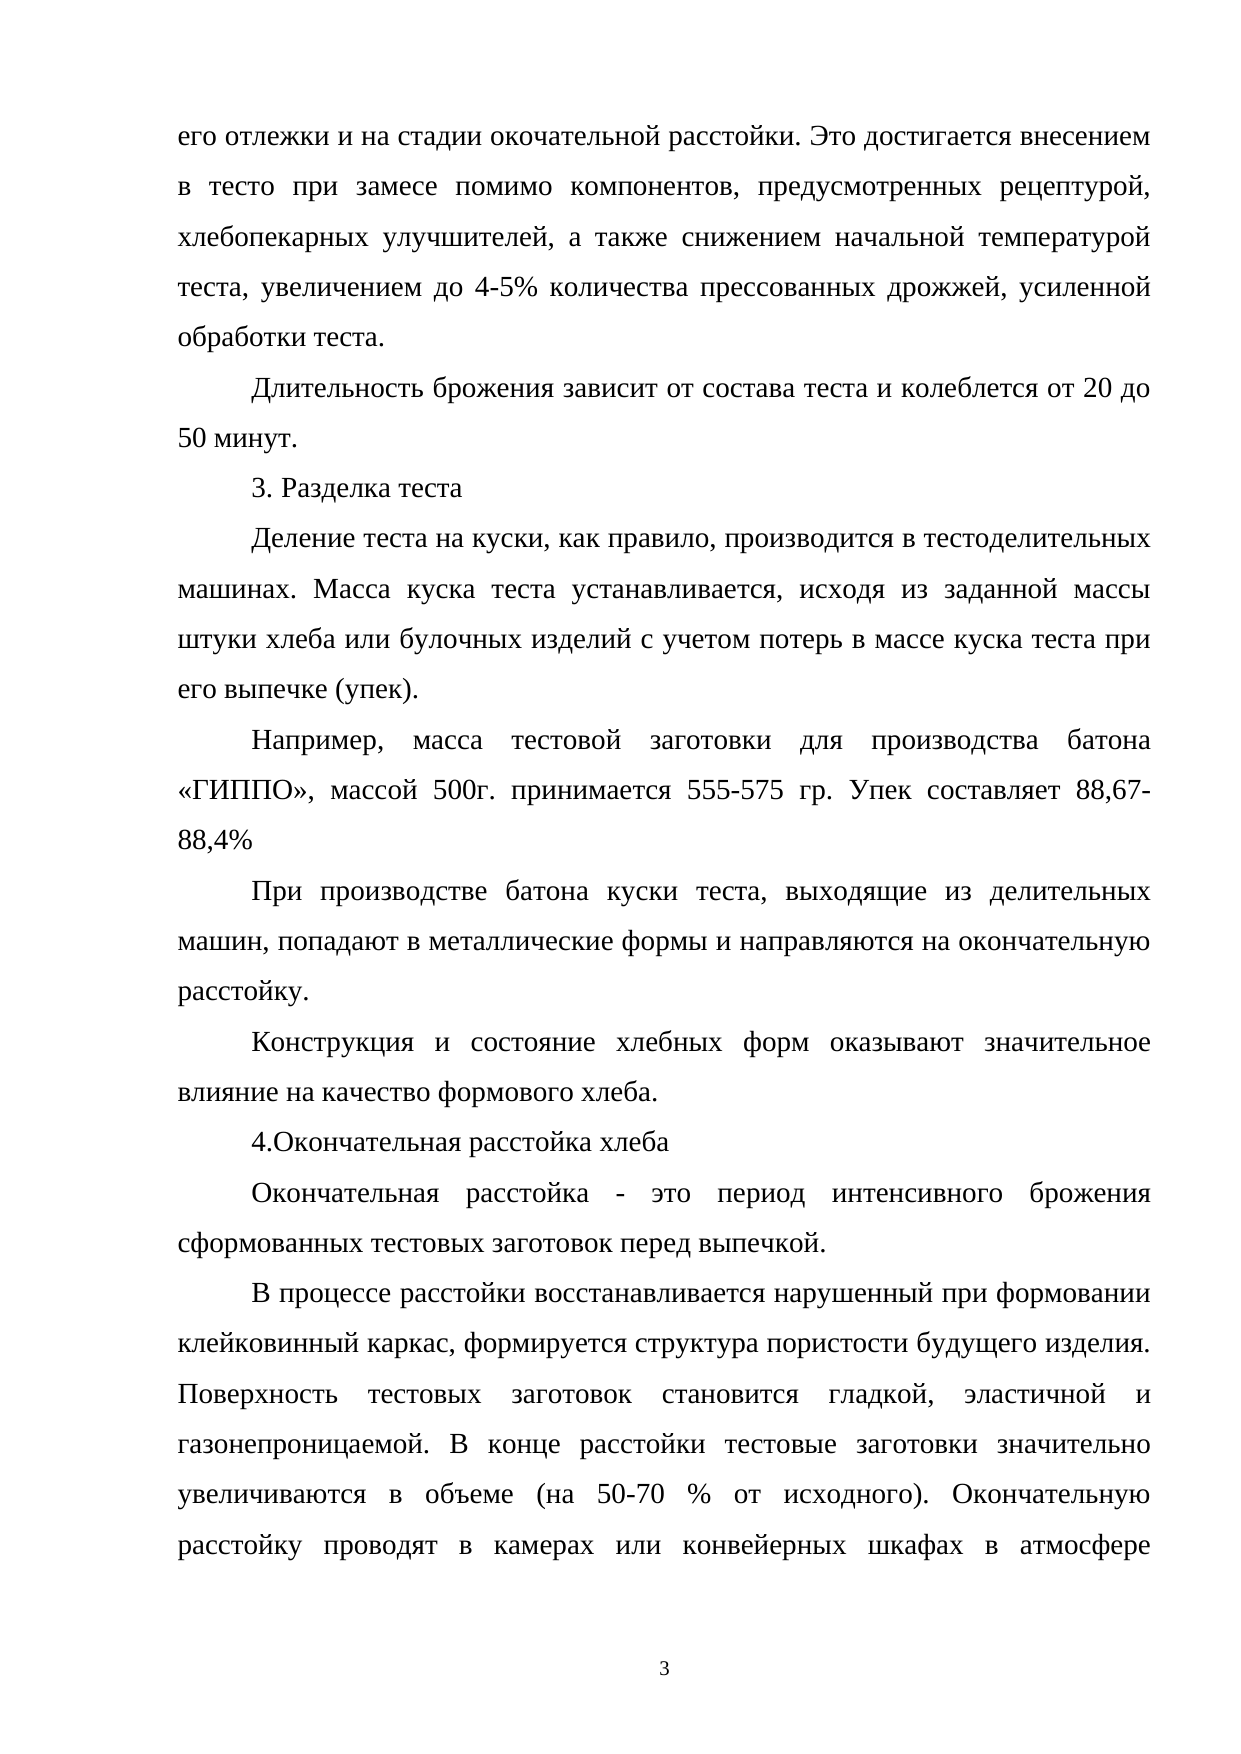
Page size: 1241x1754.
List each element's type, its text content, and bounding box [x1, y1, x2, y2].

text Например, масса тестовой заготовки для производства батона «ГИППО», массой 500г. принимается 555-575 гр. Упек составляет 88,67-88,4% [177, 722, 1152, 856]
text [177, 118, 1152, 353]
text 3. Разделка теста [177, 470, 1152, 504]
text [177, 1275, 1152, 1560]
text Длительность брожения зависит от состава теста и колеблется от 20 до 50 минут. [177, 370, 1152, 453]
text При производстве батона куски теста, выходящие из делительных машин, попадают в металлические формы и направляются на окончательную расстойку. [177, 873, 1152, 1007]
text Деление теста на куски, как правило, производится в тестоделительных машинах. Масса куска теста устанавливается, исходя из заданной массы штуки хлеба или булочных изделий с учетом потерь в массе куска теста при его выпечке (упек). [177, 521, 1152, 705]
text Конструкция и состояние хлебных форм оказывают значительное влияние на качество формового хлеба. [177, 1024, 1152, 1108]
text 4.Окончательная расстойка хлеба [177, 1124, 1152, 1158]
text Окончательная расстойка - это период интенсивного брожения сформованных тестовых заготовок перед выпечкой. [177, 1175, 1152, 1258]
